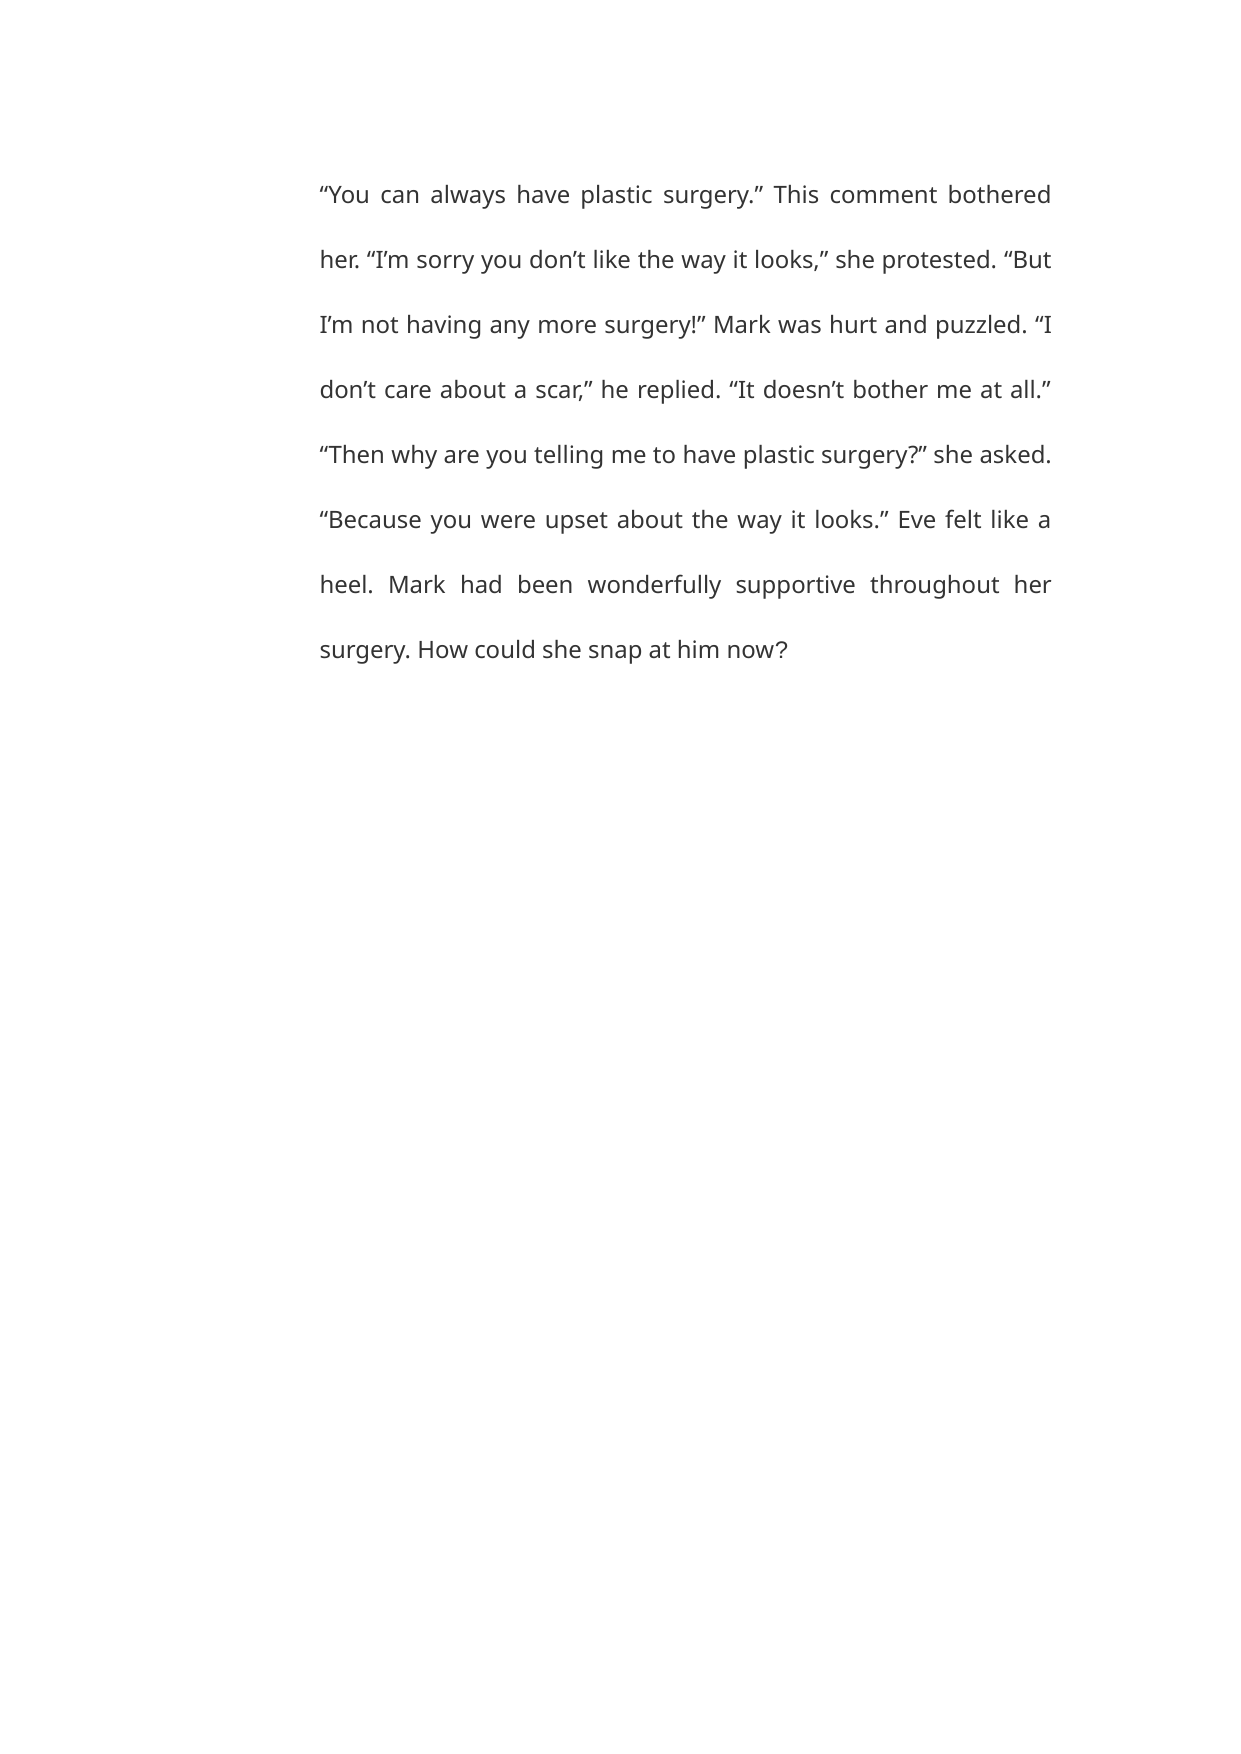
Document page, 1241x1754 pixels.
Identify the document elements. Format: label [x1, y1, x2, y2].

list [232, 162, 1053, 682]
